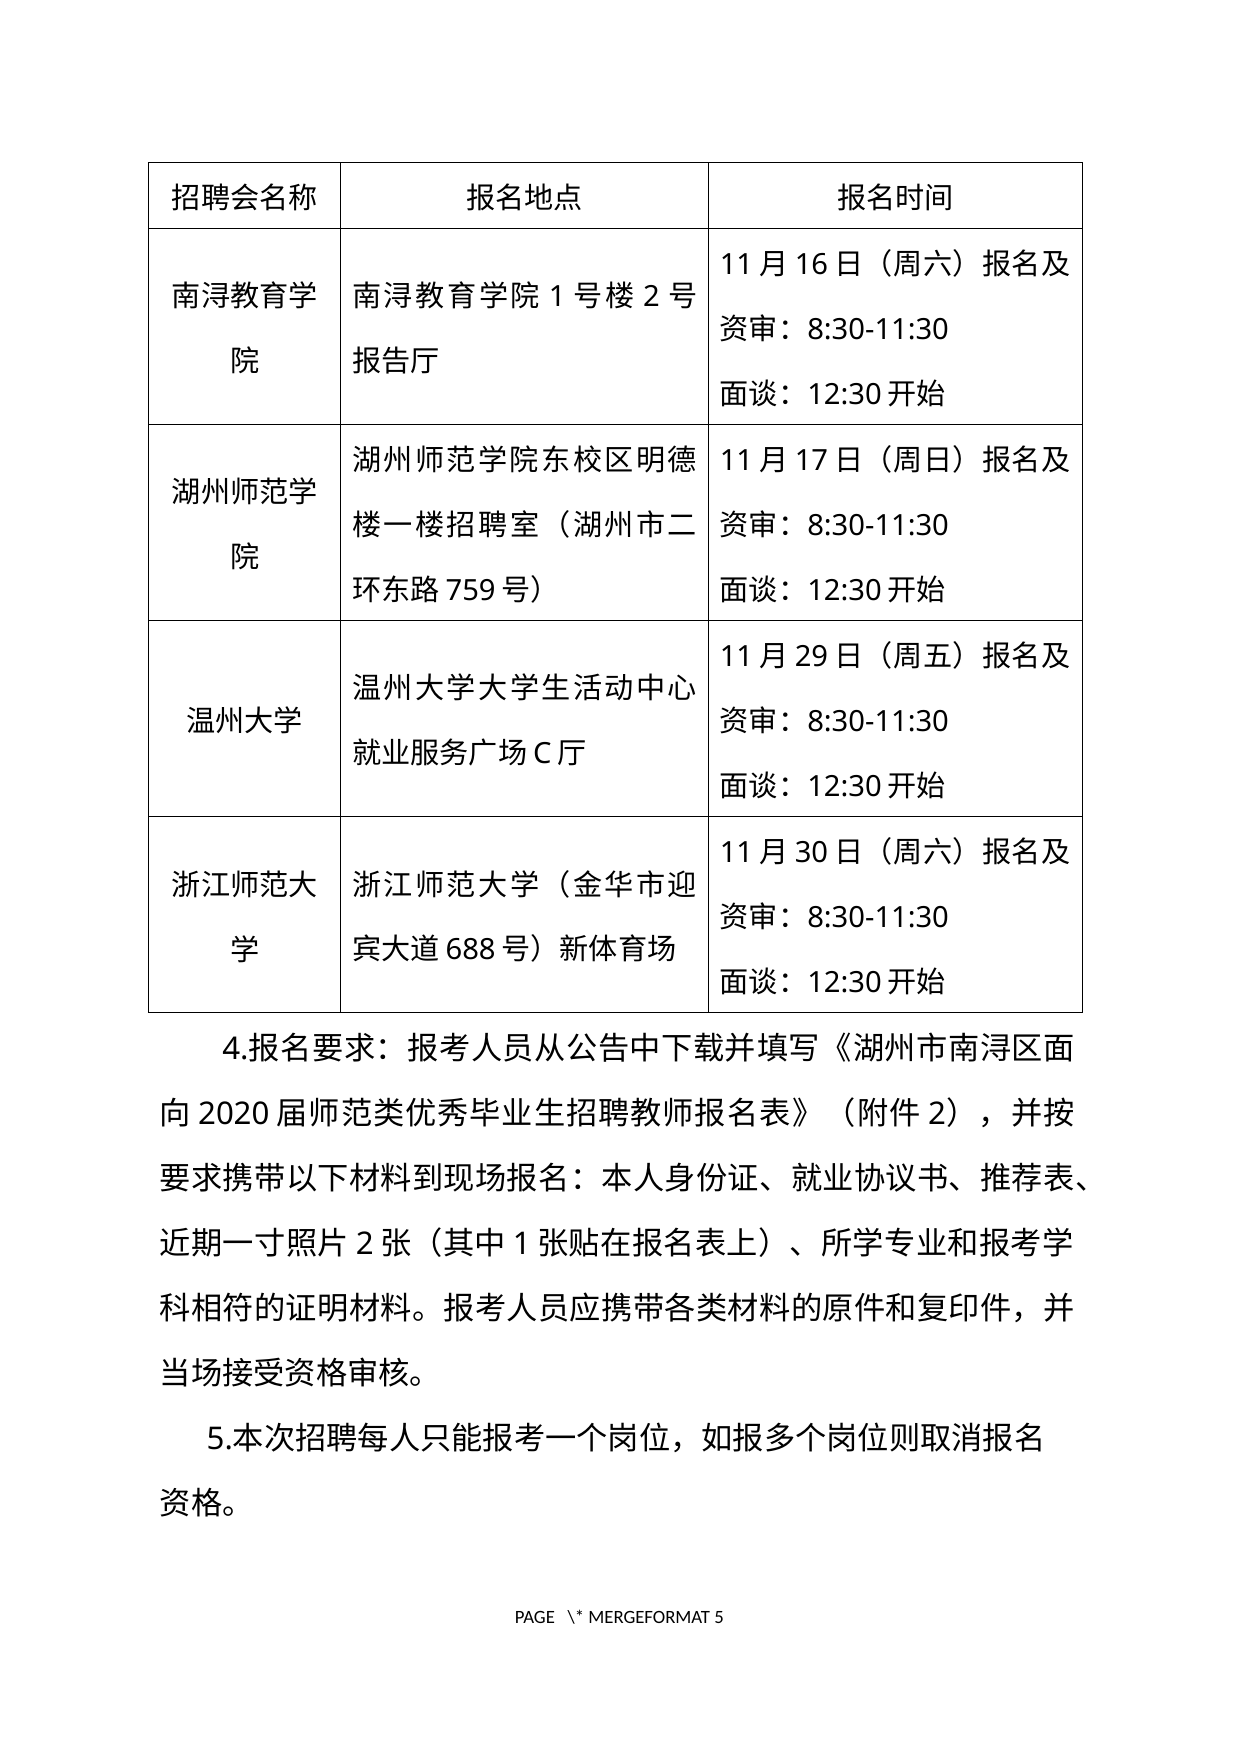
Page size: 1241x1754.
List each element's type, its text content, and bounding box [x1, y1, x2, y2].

table_header 报名地点 [341, 163, 708, 228]
table_cell 南浔教育学院1号楼2号报告厅 [341, 229, 708, 424]
text 4.报名要求：报考人员从公告中下载并填写《湖州市南浔区面向2020届师范类优秀毕业生招聘教师报名表》（附件2），并按要求携带以下材料到现场报名：本人身份证、就业协议书、推荐表、近期一寸照片2张（其中1张贴在报名表上）、所学专业和报考学科相符的证明材料。报考人员应携带各类材料的原件和复印件，并当场接受资格审核。 [159, 1013, 1075, 1403]
table_cell 南浔教育学院 [149, 229, 340, 424]
table_header 招聘会名称 [149, 163, 340, 228]
table_cell 温州大学大学生活动中心就业服务广场C厅 [341, 621, 708, 816]
table_cell 浙江师范大学（金华市迎宾大道688号）新体育场 [341, 817, 708, 1012]
table_header 报名时间 [709, 163, 1082, 228]
table_cell 11月16日（周六）报名及资审：8:30-11:30 面谈：12:30开始 [709, 229, 1082, 424]
table_cell 浙江师范大学 [149, 817, 340, 1012]
table_cell 湖州师范学院东校区明德楼一楼招聘室（湖州市二环东路759号） [341, 425, 708, 620]
table_cell 湖州师范学院 [149, 425, 340, 620]
text 5.本次招聘每人只能报考一个岗位，如报多个岗位则取消报名资格。 [159, 1403, 1075, 1533]
table_cell 11月17日（周日）报名及资审：8:30-11:30 面谈：12:30开始 [709, 425, 1082, 620]
table_cell 11月29日（周五）报名及资审：8:30-11:30 面谈：12:30开始 [709, 621, 1082, 816]
table_cell 11月30日（周六）报名及资审：8:30-11:30 面谈：12:30开始 [709, 817, 1082, 1012]
table_cell 温州大学 [149, 621, 340, 816]
